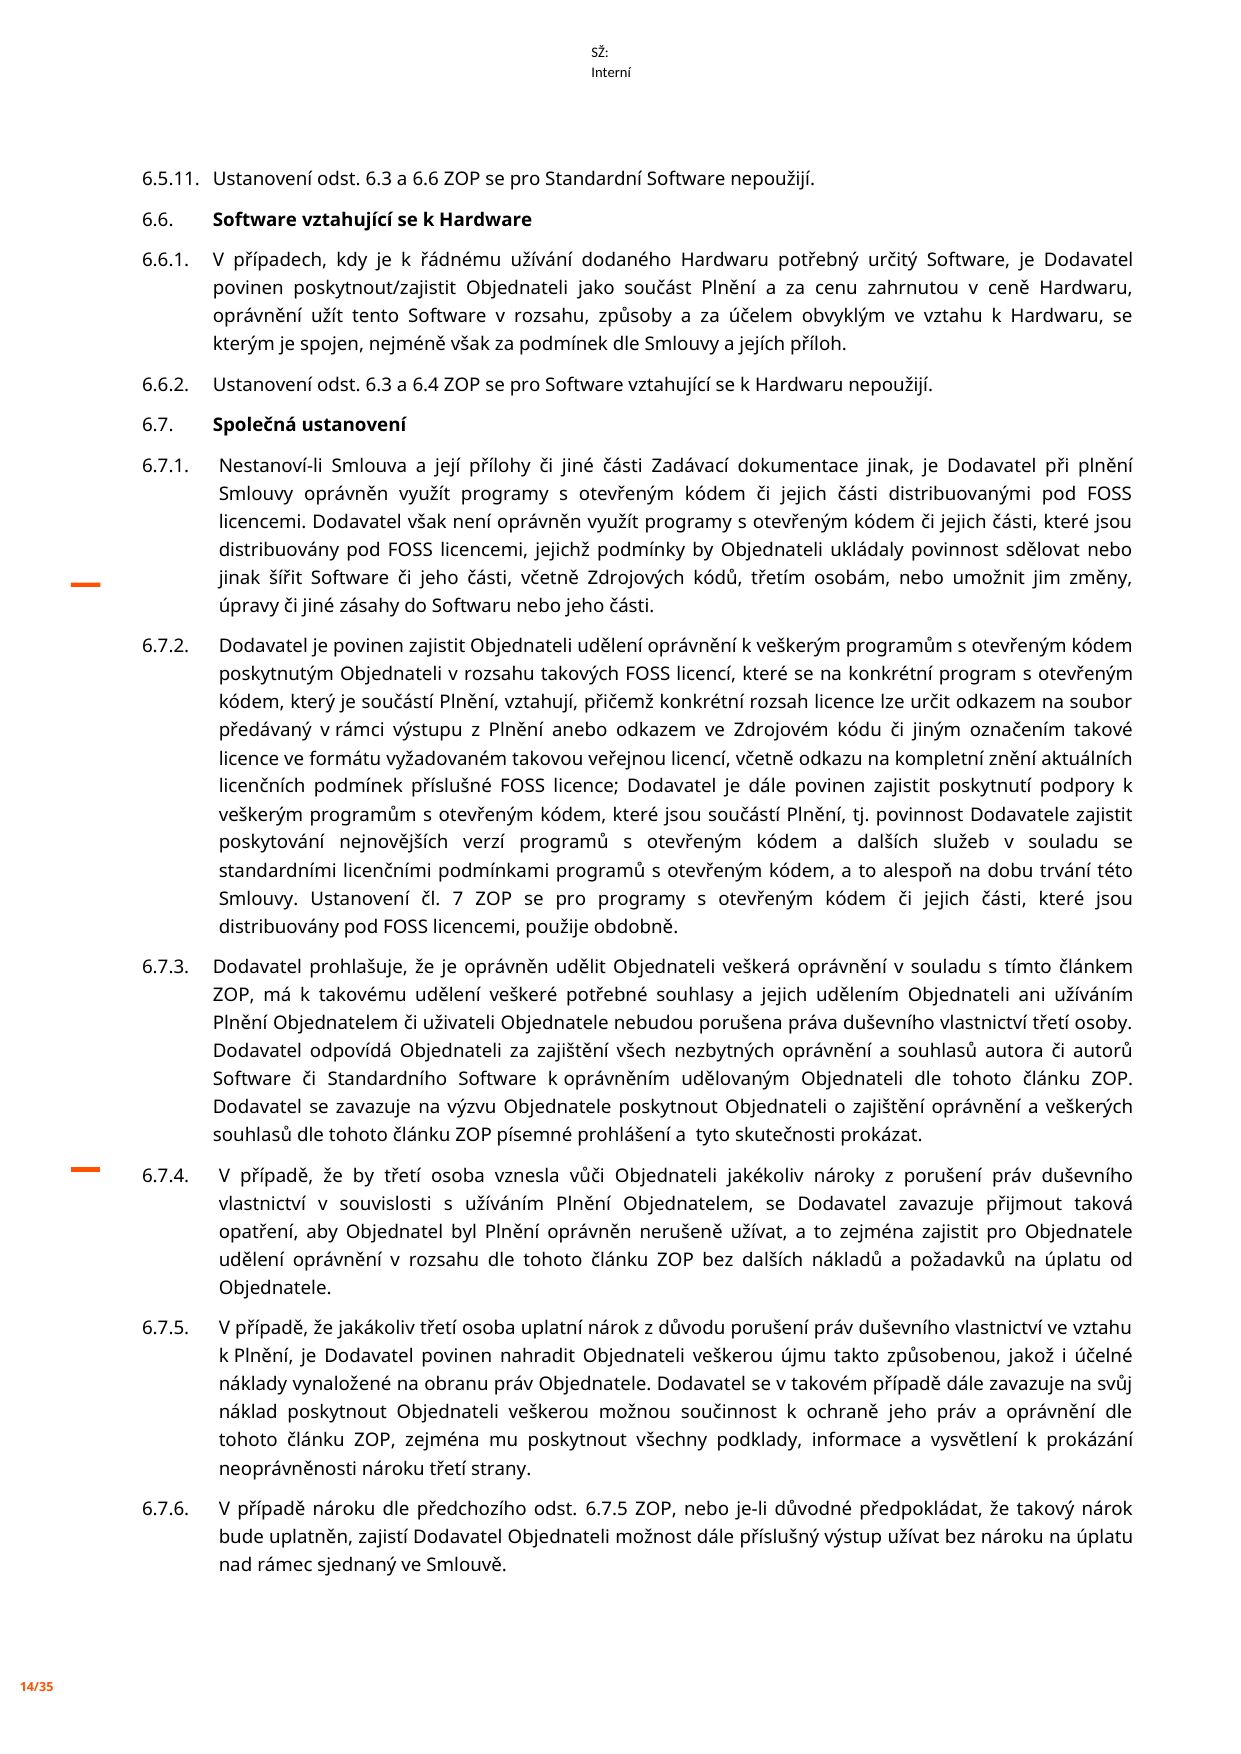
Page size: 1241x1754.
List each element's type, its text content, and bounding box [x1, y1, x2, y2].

text Ustanovení odst. 6.3 a 6.4 ZOP se pro Software vztahující se k Hardwaru nepoužijí. [142, 371, 1134, 397]
text V případě, že jakákoliv třetí osoba uplatní nárok z důvodu porušení práv duševního vlastnictví ve vztahu k Plnění, je Dodavatel povinen nahradit Objednateli veškerou újmu takto způsobenou, jakož i účelné náklady vynaložené na obranu práv Objednatele. Dodavatel se v takovém případě dále zavazuje na svůj náklad poskytnout Objednateli veškerou možnou součinnost k ochraně jeho práv a oprávnění dle tohoto článku ZOP, zejména mu poskytnout všechny podklady, informace a vysvětlení k prokázání neoprávněnosti nároku třetí strany. [142, 1315, 1134, 1480]
text Společná ustanovení [142, 412, 1134, 437]
text Dodavatel prohlašuje, že je oprávněn udělit Objednateli veškerá oprávnění v souladu s tímto článkem ZOP, má k takovému udělení veškeré potřebné souhlasy a jejich udělením Objednateli ani užíváním Plnění Objednatelem či uživateli Objednatele nebudou porušena práva duševního vlastnictví třetí osoby. Dodavatel odpovídá Objednateli za zajištění všech nezbytných oprávnění a souhlasů autora či autorů Software či Standardního Software k oprávněním udělovaným Objednateli dle tohoto článku ZOP. Dodavatel se zavazuje na výzvu Objednatele poskytnout Objednateli o zajištění oprávnění a veškerých souhlasů dle tohoto článku ZOP písemné prohlášení a tyto skutečnosti prokázat. [142, 953, 1134, 1147]
text Software vztahující se k Hardware [142, 206, 1134, 231]
text V případě nároku dle předchozího odst. 6.7.5 ZOP, nebo je-li důvodné předpokládat, že takový nárok bude uplatněn, zajistí Dodavatel Objednateli možnost dále příslušný výstup užívat bez nároku na úplatu nad rámec sjednaný ve Smlouvě. [142, 1495, 1134, 1577]
text Dodavatel je povinen zajistit Objednateli udělení oprávnění k veškerým programům s otevřeným kódem poskytnutým Objednateli v rozsahu takových FOSS licencí, které se na konkrétní program s otevřeným kódem, který je součástí Plnění, vztahují, přičemž konkrétní rozsah licence lze určit odkazem na soubor předávaný v rámci výstupu z Plnění anebo odkazem ve Zdrojovém kódu či jiným označením takové licence ve formátu vyžadovaném takovou veřejnou licencí, včetně odkazu na kompletní znění aktuálních licenčních podmínek příslušné FOSS licence; Dodavatel je dále povinen zajistit poskytnutí podpory k veškerým programům s otevřeným kódem, které jsou součástí Plnění, tj. povinnost Dodavatele zajistit poskytování nejnovějších verzí programů s otevřeným kódem a dalších služeb v souladu se standardními licenčními podmínkami programů s otevřeným kódem, a to alespoň na dobu trvání této Smlouvy. Ustanovení čl. 7 ZOP se pro programy s otevřeným kódem či jejich části, které jsou distribuovány pod FOSS licencemi, použije obdobně. [142, 633, 1134, 938]
text Ustanovení odst. 6.3 a 6.6 ZOP se pro Standardní Software nepoužijí. [142, 165, 1134, 191]
text Nestanoví-li Smlouva a její přílohy či jiné části Zadávací dokumentace jinak, je Dodavatel při plnění Smlouvy oprávněn využít programy s otevřeným kódem či jejich části distribuovanými pod FOSS licencemi. Dodavatel však není oprávněn využít programy s otevřeným kódem či jejich části, které jsou distribuovány pod FOSS licencemi, jejichž podmínky by Objednateli ukládaly povinnost sdělovat nebo jinak šířit Software či jeho části, včetně Zdrojových kódů, třetím osobám, nebo umožnit jim změny, úpravy či jiné zásahy do Softwaru nebo jeho části. [142, 452, 1134, 618]
text V případech, kdy je k řádnému užívání dodaného Hardwaru potřebný určitý Software, je Dodavatel povinen poskytnout/zajistit Objednateli jako součást Plnění a za cenu zahrnutou v ceně Hardwaru, oprávnění užít tento Software v rozsahu, způsoby a za účelem obvyklým ve vztahu k Hardwaru, se kterým je spojen, nejméně však za podmínek dle Smlouvy a jejích příloh. [142, 246, 1134, 356]
text V případě, že by třetí osoba vznesla vůči Objednateli jakékoliv nároky z porušení práv duševního vlastnictví v souvislosti s užíváním Plnění Objednatelem, se Dodavatel zavazuje přijmout taková opatření, aby Objednatel byl Plnění oprávněn nerušeně užívat, a to zejména zajistit pro Objednatele udělení oprávnění v rozsahu dle tohoto článku ZOP bez dalších nákladů a požadavků na úplatu od Objednatele. [142, 1162, 1134, 1300]
